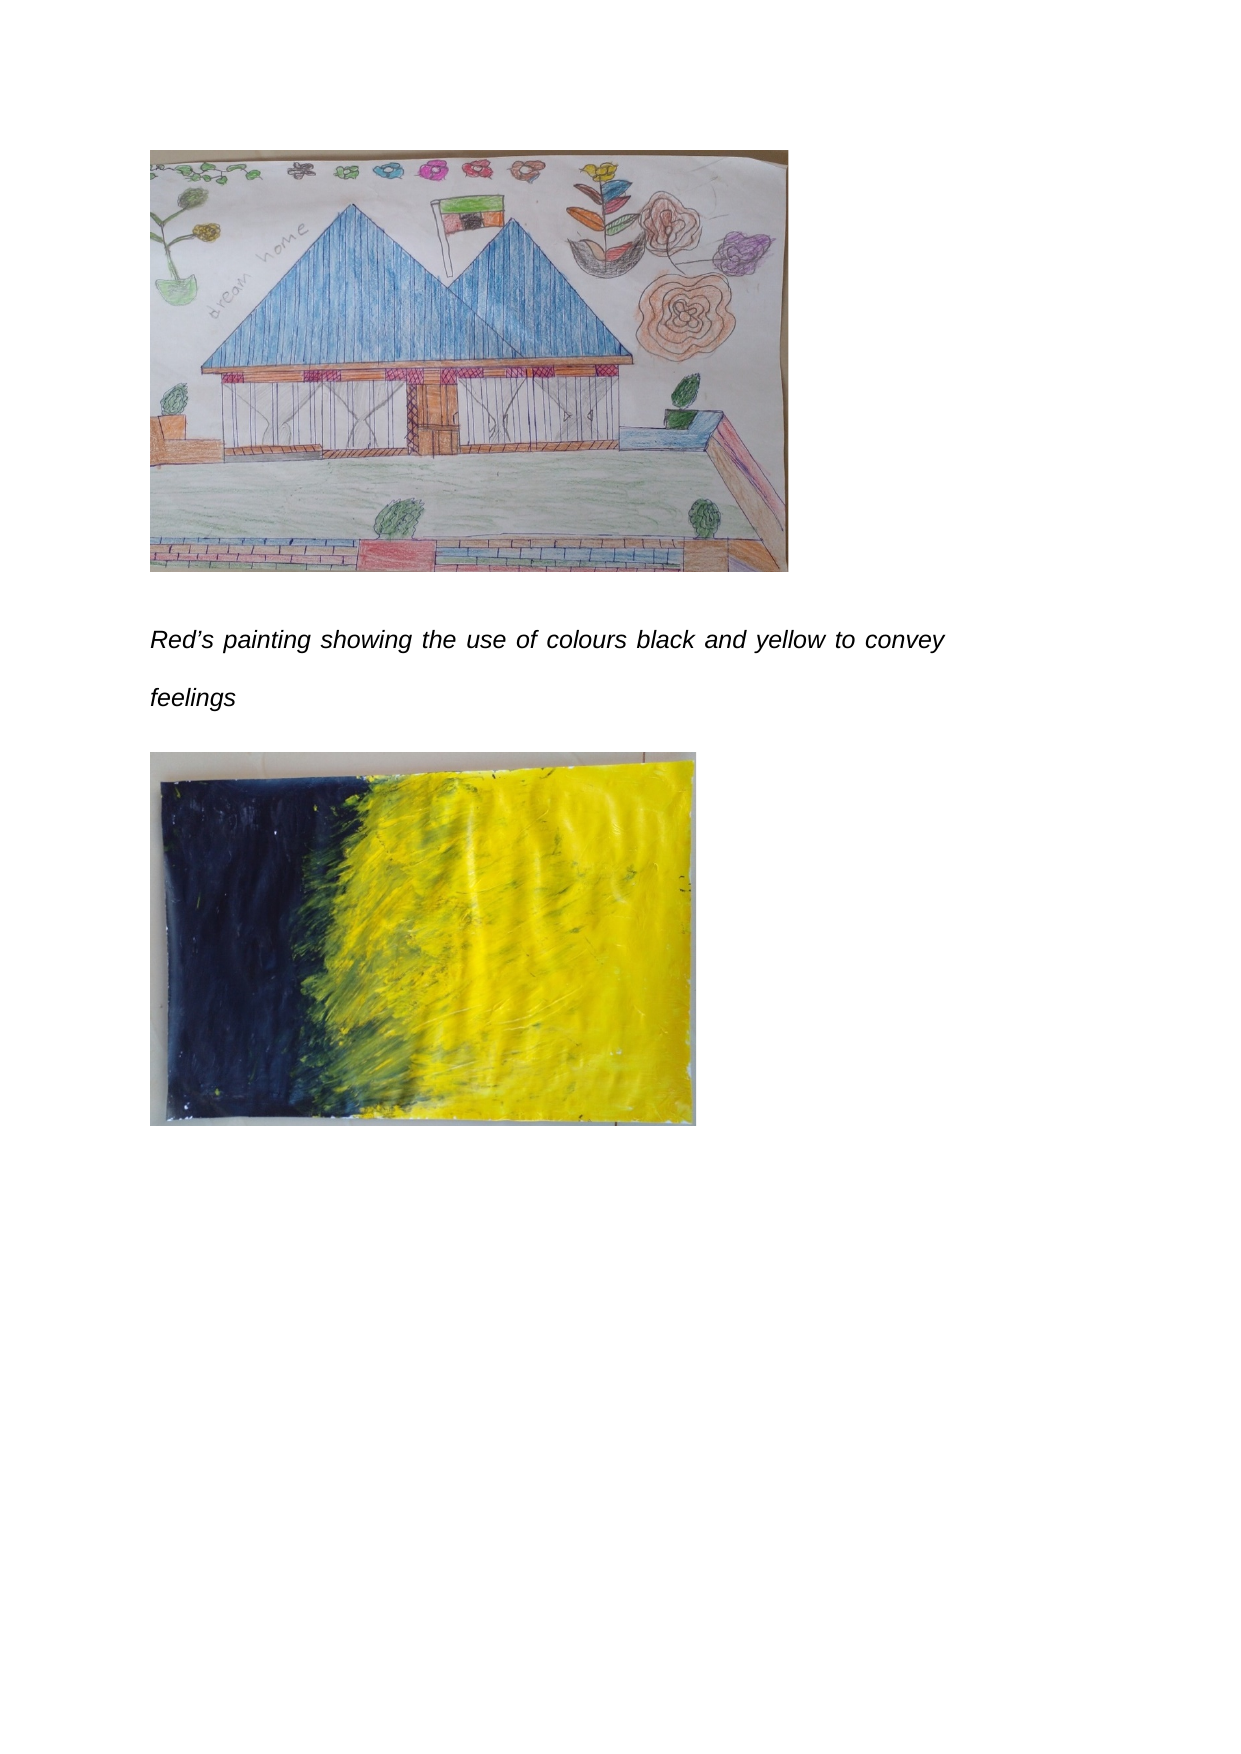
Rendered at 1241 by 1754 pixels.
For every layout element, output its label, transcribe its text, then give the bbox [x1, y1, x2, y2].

text Red’s painting showing the use of colours black and yellow to convey feelings [150, 625, 948, 711]
picture [150, 752, 697, 1126]
picture [150, 150, 789, 572]
